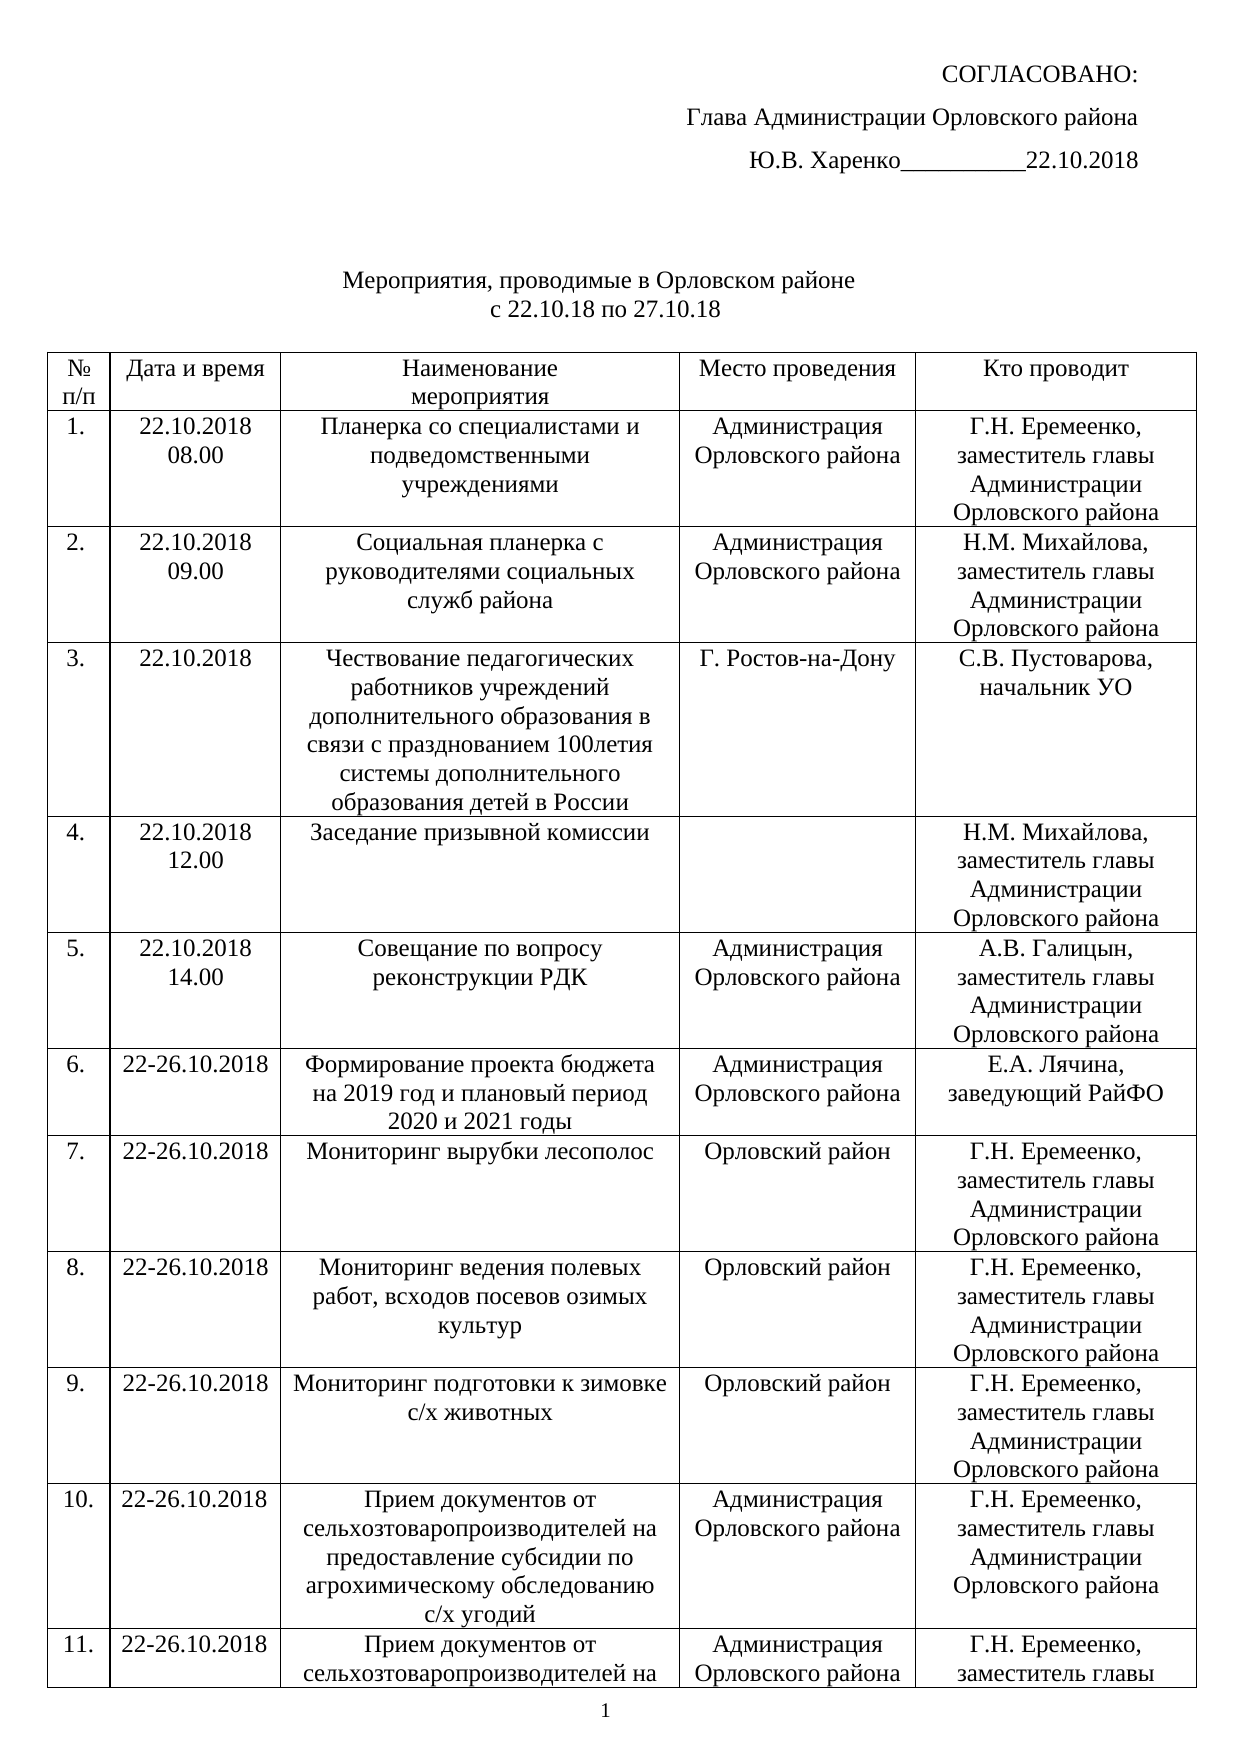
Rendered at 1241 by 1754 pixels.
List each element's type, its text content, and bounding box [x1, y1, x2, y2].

table_cell Н.М. Михайлова, заместитель главы Администрации Орловского района [916, 527, 1196, 642]
table_cell А.В. Галицын, заместитель главы Администрации Орловского района [916, 933, 1196, 1048]
table_cell Орловский район [680, 1252, 915, 1367]
table_cell Совещание по вопросу реконструкции РДК [281, 933, 679, 1048]
table_cell Социальная планерка с руководителями социальных служб района [281, 527, 679, 642]
table_cell Планерка со специалистами и подведомственными учреждениями [281, 411, 679, 526]
table_cell 22-26.10.2018 [111, 1368, 280, 1483]
table_cell 22-26.10.2018 [111, 1049, 280, 1135]
table_cell Администрация Орловского района [680, 933, 915, 1048]
table_cell Прием документов от сельхозтоваропроизводителей на предоставление субсидии по агрохимическому обследованию с/х угодий [281, 1484, 679, 1628]
table_cell Н.М. Михайлова, заместитель главы Администрации Орловского района [916, 817, 1196, 932]
table_cell Г.Н. Еремеенко, заместитель главы Администрации Орловского района [916, 1368, 1196, 1483]
table_cell 22-26.10.2018 [111, 1136, 280, 1251]
table_cell Г.Н. Еремеенко, заместитель главы Администрации Орловского района [916, 411, 1196, 526]
table_cell Мониторинг подготовки к зимовке с/х животных [281, 1368, 679, 1483]
table_cell Чествование педагогических работников учреждений дополнительного образования в связи с празднованием 100летия системы дополнительного образования детей в России [281, 643, 679, 816]
text Мероприятия, проводимые в Орловском районе [59, 265, 1138, 294]
table_header № п/п [48, 353, 109, 410]
table_cell Заседание призывной комиссии [281, 817, 679, 932]
table_cell 22.10.2018 [111, 643, 280, 816]
text с 22.10.18 по 27.10.18 [59, 294, 1152, 323]
table_cell Орловский район [680, 1368, 915, 1483]
table_cell 22.10.2018 14.00 [111, 933, 280, 1048]
table_header Дата и время [111, 353, 280, 410]
table_cell 22-26.10.2018 [111, 1252, 280, 1367]
table_cell [48, 1484, 109, 1628]
table_header Наименование мероприятия [281, 353, 679, 410]
table_header Кто проводит [916, 353, 1196, 410]
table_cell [916, 1484, 1196, 1628]
table_cell [48, 1629, 109, 1687]
table_cell Г. Ростов-на-Дону [680, 643, 915, 816]
table_cell [48, 527, 109, 642]
text Глава Администрации Орловского района [59, 102, 1138, 131]
table_cell С.В. Пустоварова, начальник УО [916, 643, 1196, 816]
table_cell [680, 1484, 915, 1628]
table_cell Орловский район [680, 1136, 915, 1251]
table_cell Формирование проекта бюджета на 2019 год и плановый период 2020 и 2021 годы [281, 1049, 679, 1135]
table_cell 22.10.2018 09.00 [111, 527, 280, 642]
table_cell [281, 1629, 679, 1687]
table_cell Администрация Орловского района [680, 411, 915, 526]
table_cell [48, 817, 109, 932]
table_cell [48, 1049, 109, 1135]
table_cell Г.Н. Еремеенко, заместитель главы Администрации Орловского района [916, 1252, 1196, 1367]
table_cell Администрация Орловского района [680, 1049, 915, 1135]
table_cell Е.А. Лячина, заведующий РайФО [916, 1049, 1196, 1135]
table_cell Администрация Орловского района [680, 527, 915, 642]
table_cell 22-26.10.2018 [111, 1629, 280, 1687]
table_cell 22.10.2018 08.00 [111, 411, 280, 526]
text СОГЛАСОВАНО: [59, 59, 1138, 88]
table_cell [48, 643, 109, 816]
table_cell [48, 933, 109, 1048]
table_header Место проведения [680, 353, 915, 410]
table_cell [48, 1252, 109, 1367]
table_cell [48, 1368, 109, 1483]
table_cell Мониторинг ведения полевых работ, всходов посевов озимых культур [281, 1252, 679, 1367]
table_cell 22-26.10.2018 [111, 1484, 280, 1628]
text Ю.В. Харенко__________22.10.2018 [59, 145, 1138, 174]
table_cell [48, 1136, 109, 1251]
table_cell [680, 1629, 915, 1687]
table_cell [680, 817, 915, 932]
table_cell Г.Н. Еремеенко, заместитель главы Администрации Орловского района [916, 1136, 1196, 1251]
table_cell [916, 1629, 1196, 1687]
table_cell 22.10.2018 12.00 [111, 817, 280, 932]
table_cell Мониторинг вырубки лесополос [281, 1136, 679, 1251]
table_cell [48, 411, 109, 526]
